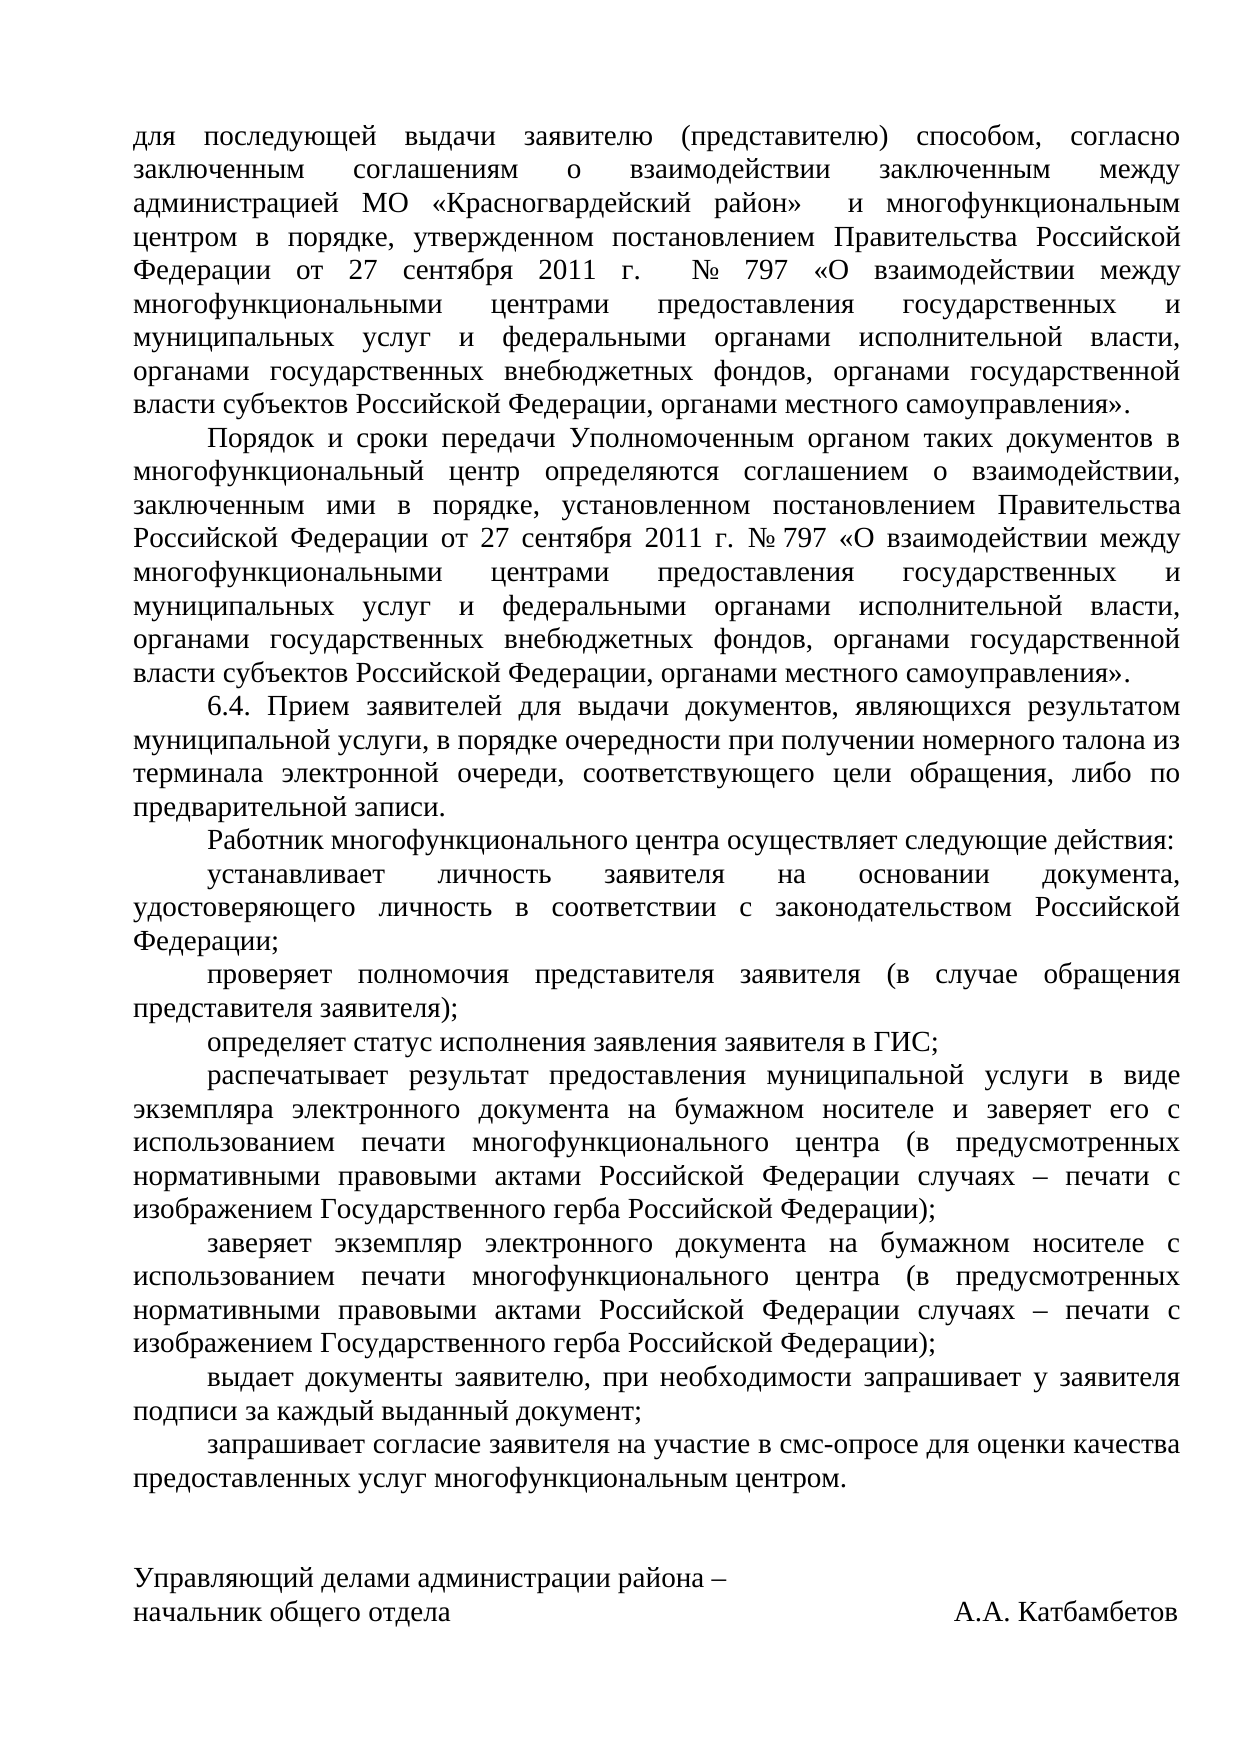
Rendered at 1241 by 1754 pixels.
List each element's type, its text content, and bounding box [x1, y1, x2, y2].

text Порядок и сроки передачи Уполномоченным органом таких документов в многофункциональный центр определяются соглашением о взаимодействии, заключенным ими в порядке, установленном постановлением Правительства Российской Федерации от 27 сентября 2011 г. № 797 «О взаимодействии между многофункциональными центрами предоставления государственных и муниципальных услуг и федеральными органами исполнительной власти, органами государственных внебюджетных фондов, органами государственной власти субъектов Российской Федерации, органами местного самоуправления». [133, 420, 1181, 688]
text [133, 118, 1181, 420]
text Работник многофункционального центра осуществляет следующие действия: [133, 822, 1181, 856]
text Управляющий делами администрации района – [133, 1560, 1181, 1594]
text распечатывает результат предоставления муниципальной услуги в виде экземпляра электронного документа на бумажном носителе и заверяет его с использованием печати многофункционального центра (в предусмотренных нормативными правовыми актами Российской Федерации случаях – печати с изображением Государственного герба Российской Федерации); [133, 1057, 1181, 1225]
text определяет статус исполнения заявления заявителя в ГИС; [133, 1024, 1181, 1057]
text выдает документы заявителю, при необходимости запрашивает у заявителя подписи за каждый выданный документ; [133, 1359, 1181, 1426]
text 6.4. Прием заявителей для выдачи документов, являющихся результатом муниципальной услуги, в порядке очередности при получении номерного талона из терминала электронной очереди, соответствующего цели обращения, либо по предварительной записи. [133, 688, 1181, 822]
text начальник общего отдела А.А. Катбамбетов [133, 1594, 1181, 1627]
text устанавливает личность заявителя на основании документа, удостоверяющего личность в соответствии с законодательством Российской Федерации; [133, 856, 1181, 957]
text запрашивает согласие заявителя на участие в смс-опросе для оценки качества предоставленных услуг многофункциональным центром. [133, 1426, 1181, 1493]
text заверяет экземпляр электронного документа на бумажном носителе с использованием печати многофункционального центра (в предусмотренных нормативными правовыми актами Российской Федерации случаях – печати с изображением Государственного герба Российской Федерации); [133, 1225, 1181, 1359]
text проверяет полномочия представителя заявителя (в случае обращения представителя заявителя); [133, 957, 1181, 1024]
